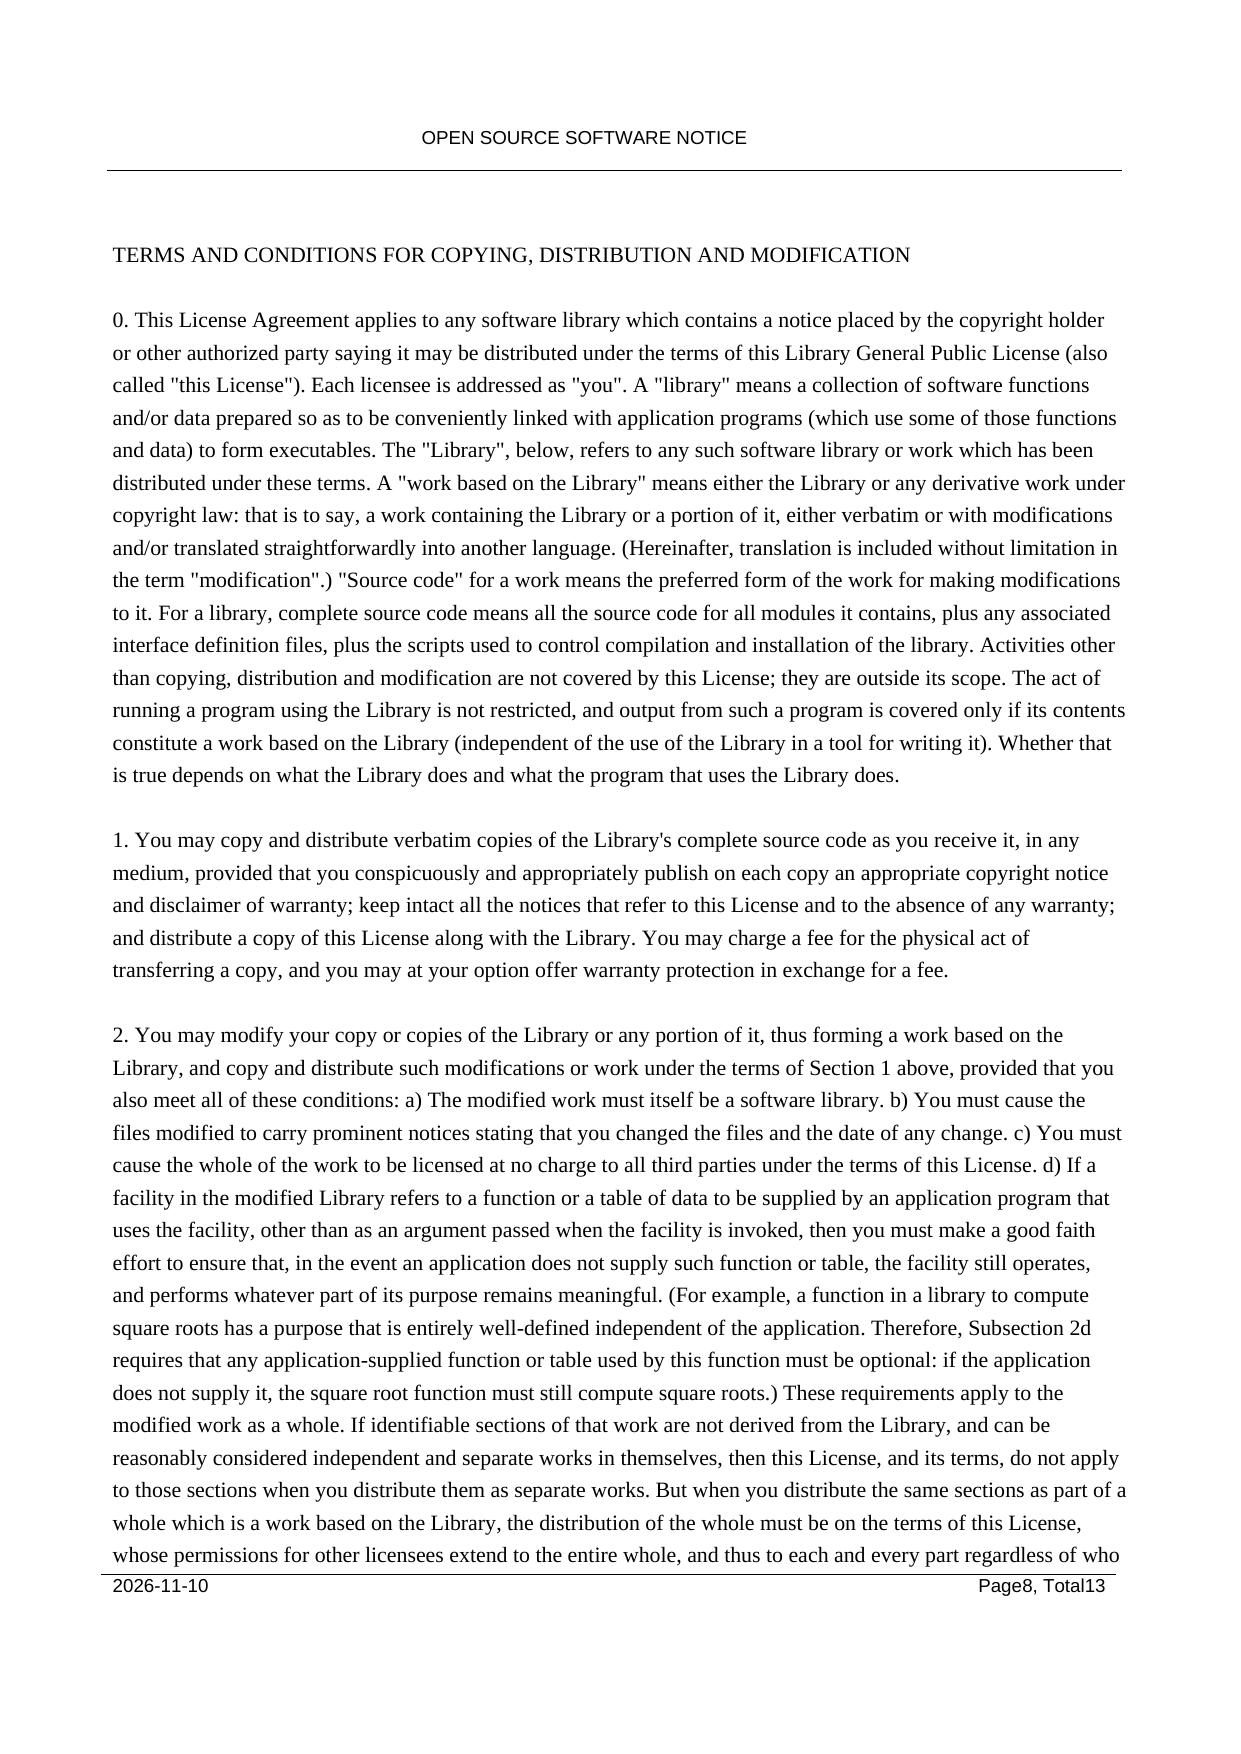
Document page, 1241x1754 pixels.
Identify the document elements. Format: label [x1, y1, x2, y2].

text [112, 206, 1128, 1571]
